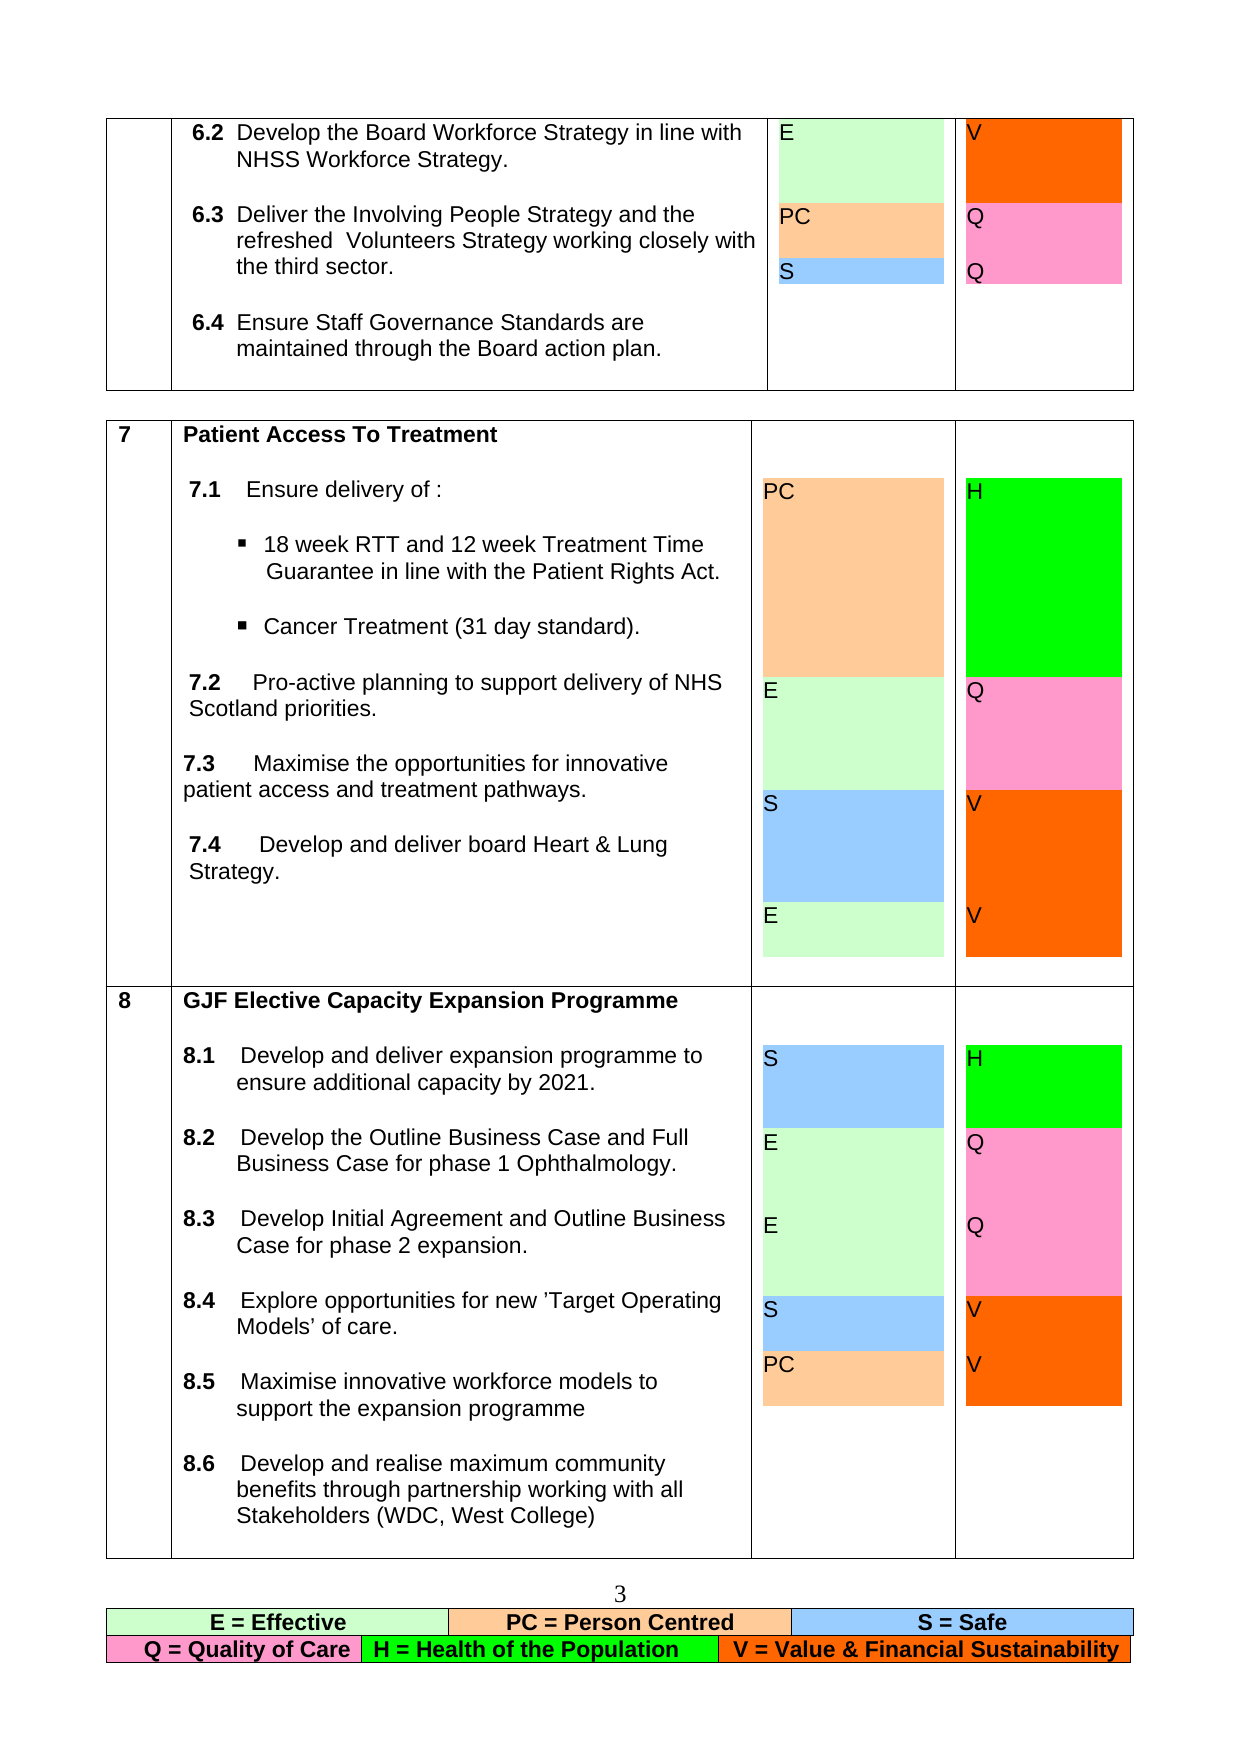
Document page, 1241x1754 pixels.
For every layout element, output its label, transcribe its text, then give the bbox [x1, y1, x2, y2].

table_cell S E E S PC [752, 987, 955, 1557]
table_cell H Q Q V V [956, 987, 1133, 1557]
table_cell GJF Elective Capacity Expansion Programme 8.1 Develop and deliver expansion programme to ensure additional capacity by 2021. 8.2 Develop the Outline Business Case and Full Business Case for phase 1 Ophthalmology. 8.3 Develop Initial Agreement and Outline Business Case for phase 2 expansion. 8.4 Explore opportunities for new ’Target Operating Models’ of care. 8.5 Maximise innovative workforce models to support the expansion programme 8.6 Develop and realise maximum community benefits through partnership working with all Stakeholders (WDC, West College) [172, 987, 751, 1557]
table_header H Q V V [956, 421, 1133, 986]
table_cell 6 [107, 119, 171, 390]
table_cell 8 [107, 987, 171, 1557]
table_cell PC E PC S [768, 119, 955, 390]
table_header 7 [107, 421, 171, 986]
table_header PC E S E [752, 421, 955, 986]
table_cell Q V Q Q [956, 119, 1133, 390]
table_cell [172, 119, 767, 390]
table_header Patient Access To Treatment 7.1 Ensure delivery of : 18 week RTT and 12 week Treatment Time Guarantee in line with the Patient Rights Act. Cancer Treatment (31 day standard). 7.2 Pro-active planning to support delivery of NHS Scotland priorities. 7.3 Maximise the opportunities for innovative patient access and treatment pathways. 7.4 Develop and deliver board Heart & Lung Strategy. [172, 421, 751, 986]
